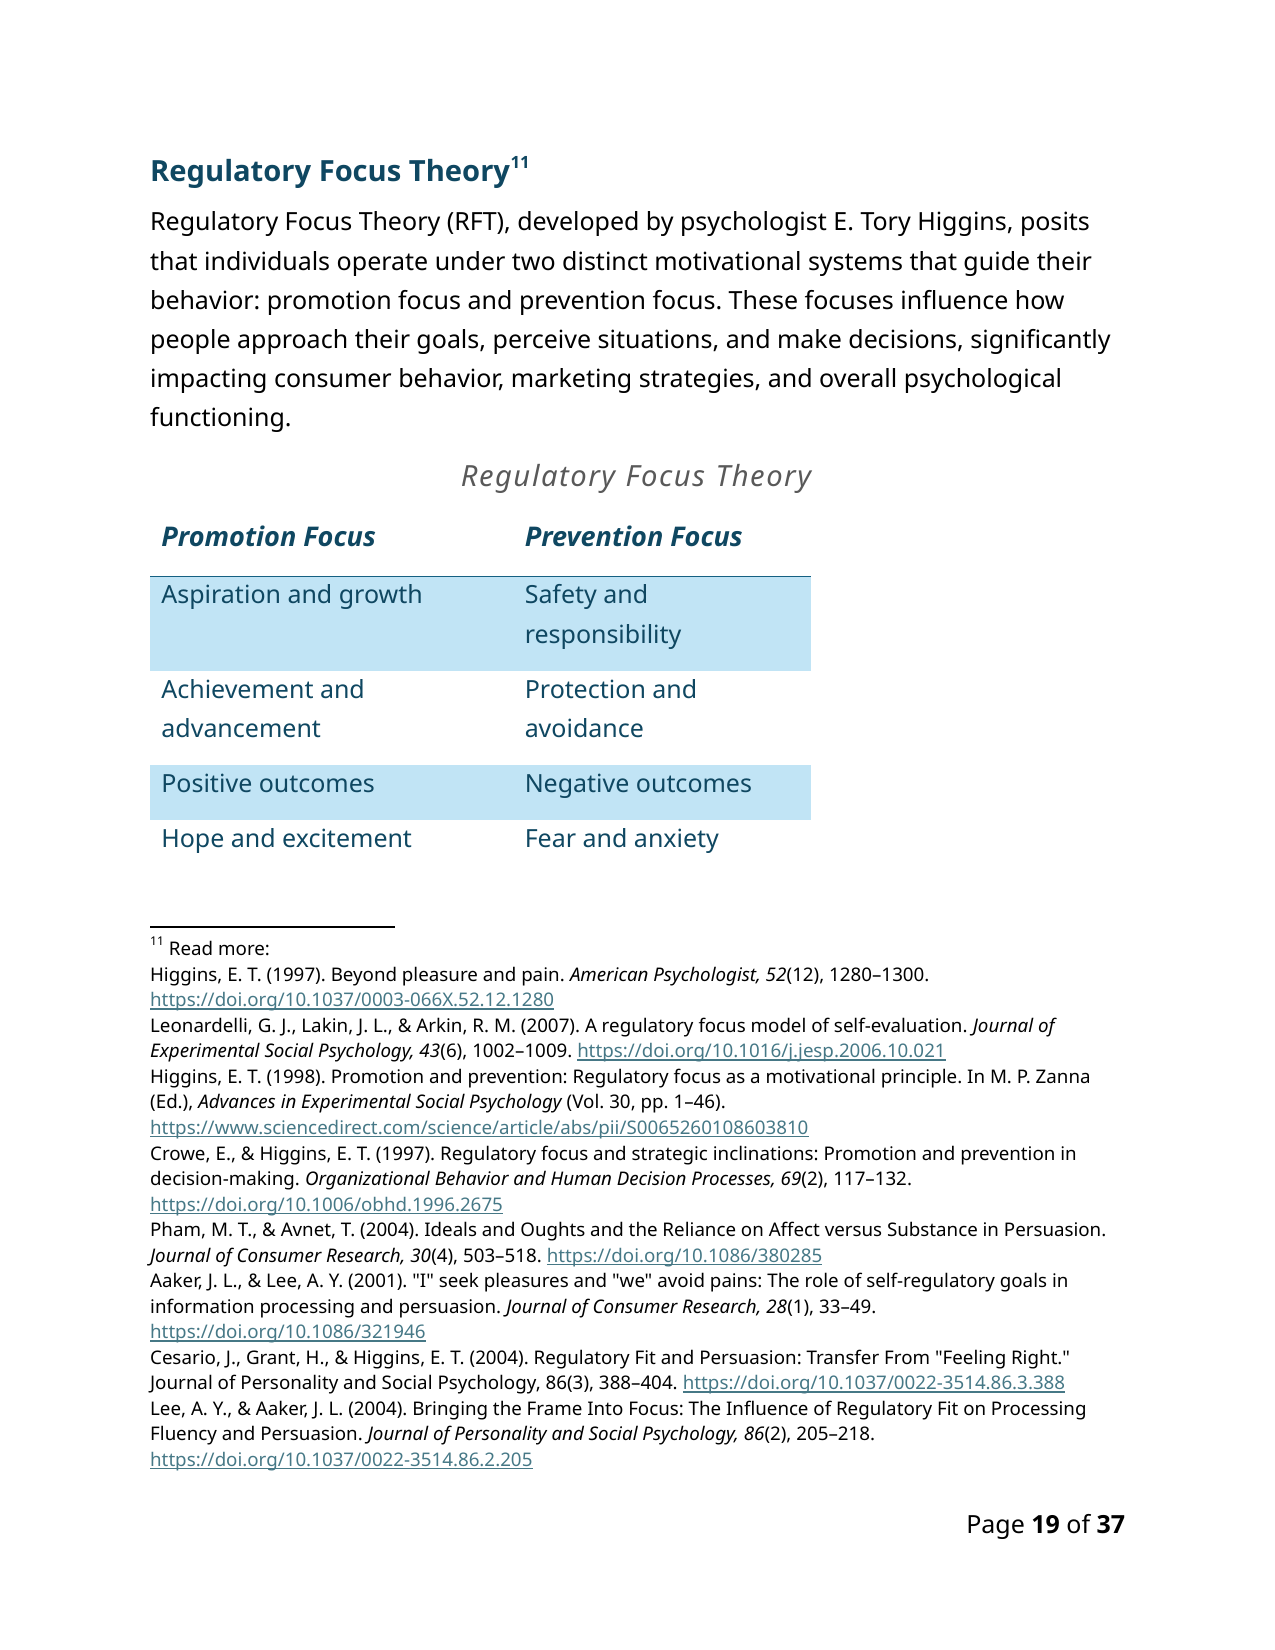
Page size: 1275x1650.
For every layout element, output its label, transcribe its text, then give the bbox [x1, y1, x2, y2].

table_cell Aspiration and growth [150, 577, 513, 671]
table_header Prevention Focus [513, 518, 811, 576]
table_cell Positive outcomes [150, 765, 513, 820]
subtitle Regulatory Focus Theory [150, 456, 1125, 495]
table_cell Fear and anxiety [513, 820, 811, 875]
table_cell Achievement and advancement [150, 671, 513, 765]
text Regulatory Focus Theory (RFT), developed by psychologist E. Tory Higgins, posits that individuals operate under two distinct motivational systems that guide their behavior: promotion focus and prevention focus. These focuses influence how people approach their goals, perceive situations, and make decisions, significantly impacting consumer behavior, marketing strategies, and overall psychological functioning. [150, 204, 1125, 434]
table_cell Negative outcomes [513, 765, 811, 820]
table_cell Safety and responsibility [513, 577, 811, 671]
table_cell Hope and excitement [150, 820, 513, 875]
table_cell Protection and avoidance [513, 671, 811, 765]
subtitle Regulatory Focus Theory [150, 150, 1125, 190]
table_header Promotion Focus [150, 518, 513, 576]
